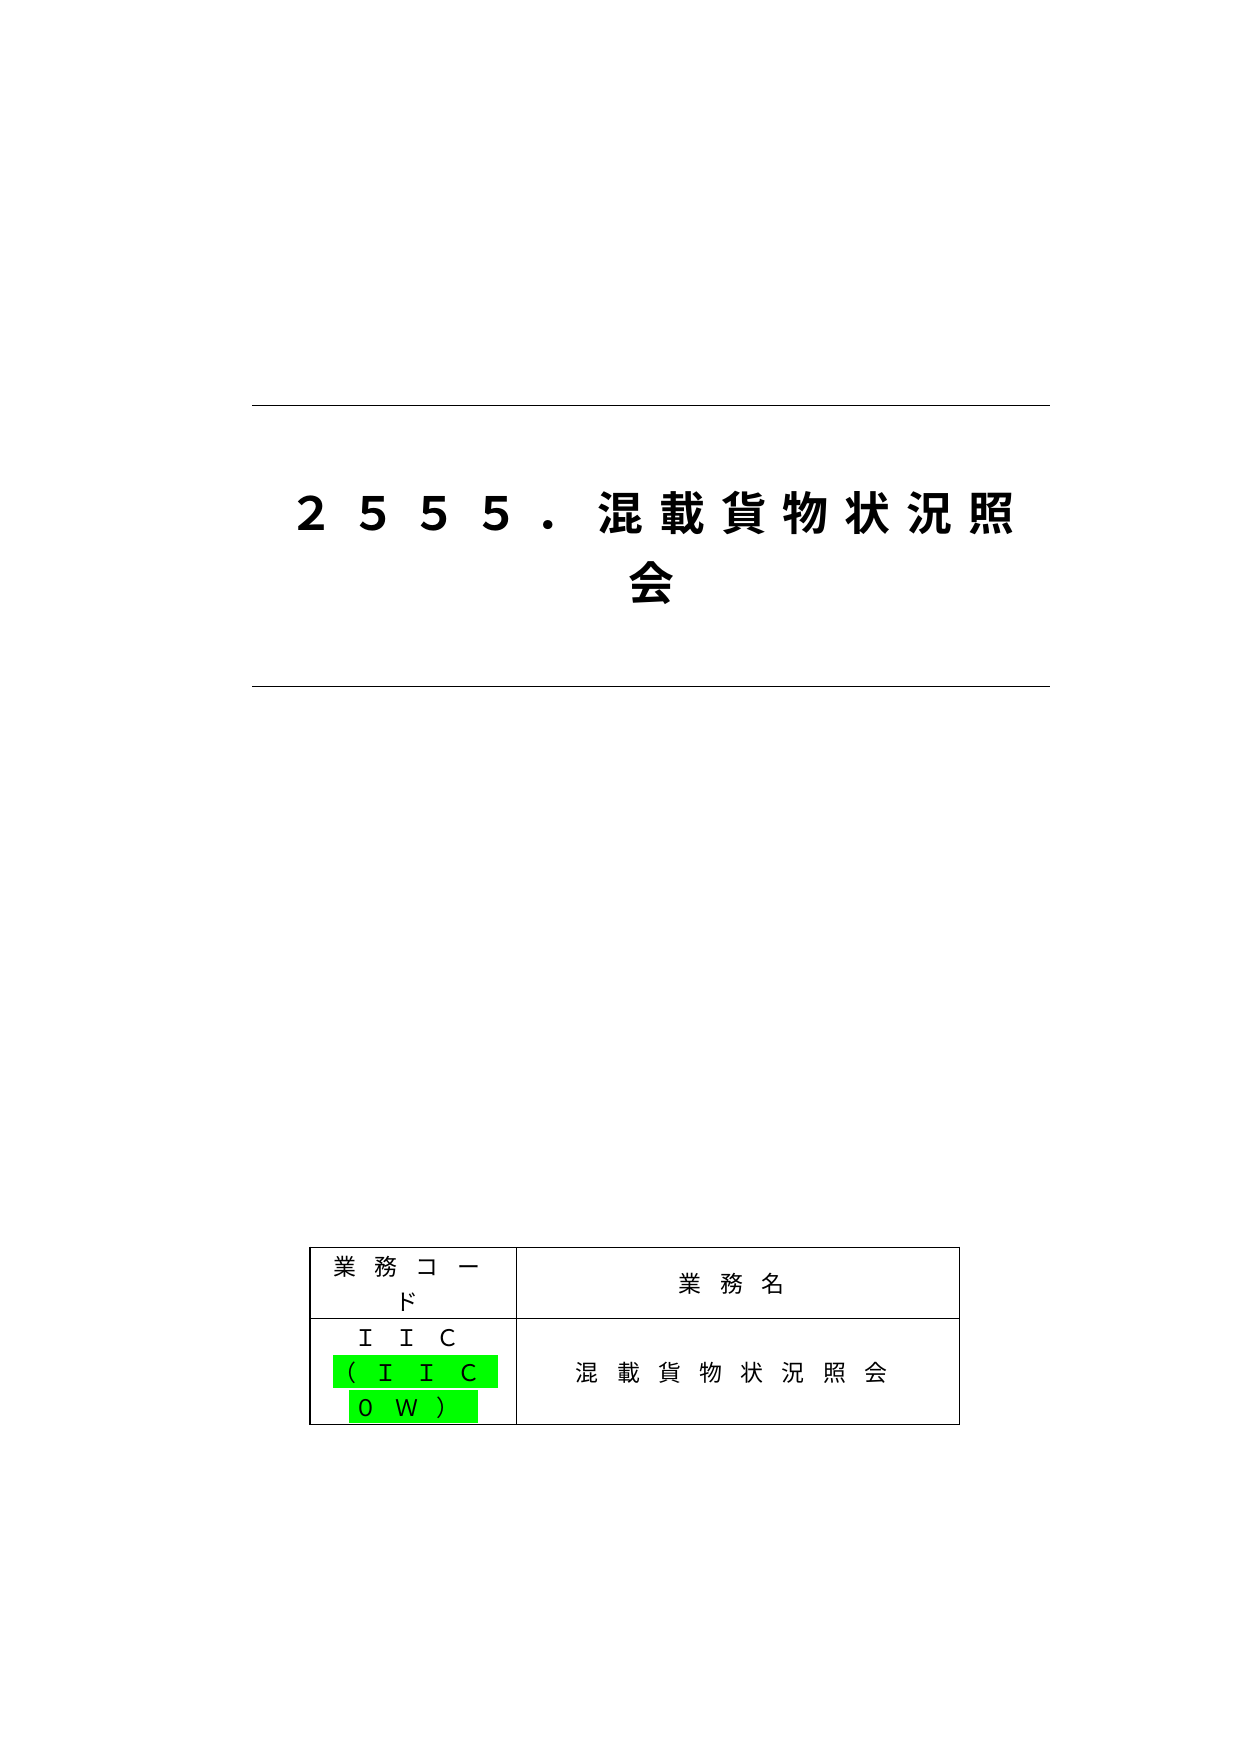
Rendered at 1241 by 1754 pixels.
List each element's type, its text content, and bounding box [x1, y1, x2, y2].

table_header 業務コード [311, 1248, 516, 1318]
table_header 業務名 [517, 1248, 959, 1318]
table_cell ＩＩＣ （ＩＩＣ０Ｗ） [311, 1319, 516, 1424]
table_header ２５５５．混載貨物状況照会 [252, 406, 1049, 686]
table_cell 混載貨物状況照会 [517, 1319, 959, 1424]
